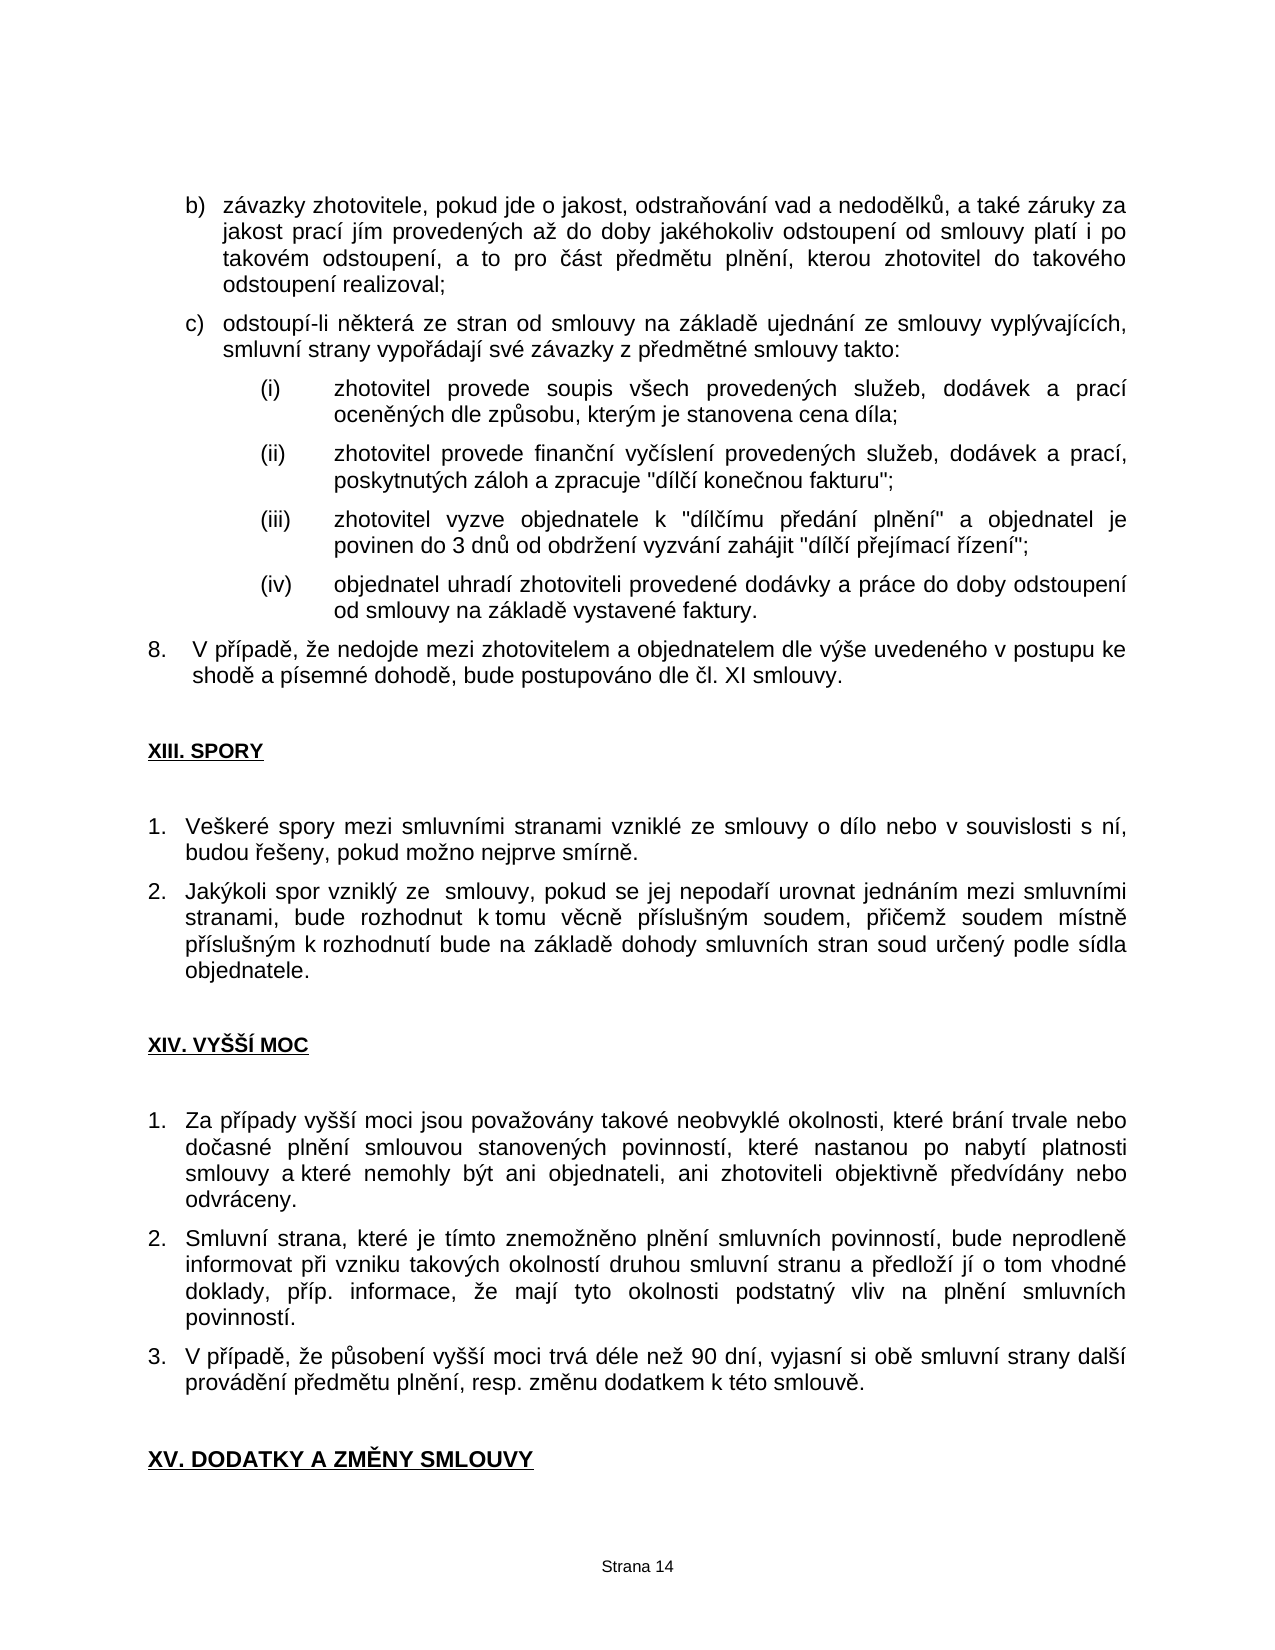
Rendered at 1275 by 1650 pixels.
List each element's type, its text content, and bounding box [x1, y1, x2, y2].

list zhotovitel provede soupis všech provedených služeb, dodávek a prací oceněných dle způsobu, kterým je stanovena cena díla; [260, 375, 1127, 428]
list zhotovitel vyzve objednatele k "dílčímu předání plnění" a objednatel je povinen do 3 dnů od obdržení vyzvání zahájit "dílčí přejímací řízení"; [260, 506, 1127, 558]
list Veškeré spory mezi smluvními stranami vzniklé ze smlouvy o dílo nebo v souvislosti s ní, budou řešeny, pokud možno nejprve smírně. [148, 813, 1127, 865]
list XIV. VYŠŠÍ MOC [148, 1033, 1127, 1057]
list V případě, že působení vyšší moci trvá déle než 90 dní, vyjasní si obě smluvní strany další provádění předmětu plnění, resp. změnu dodatkem k této smlouvě. [148, 1343, 1127, 1396]
list Jakýkoli spor vzniklý ze smlouvy, pokud se jej nepodaří urovnat jednáním mezi smluvními stranami, bude rozhodnut k tomu věcně příslušným soudem, přičemž soudem místně příslušným k rozhodnutí bude na základě dohody smluvních stran soud určený podle sídla objednatele. [148, 878, 1127, 983]
list V případě, že nedojde mezi zhotovitelem a objednatelem dle výše uvedeného v postupu ke shodě a písemné dohodě, bude postupováno dle čl. XI smlouvy. [148, 636, 1127, 689]
list odstoupí-li některá ze stran od smlouvy na základě ujednání ze smlouvy vyplývajících, smluvní strany vypořádají své závazky z předmětné smlouvy takto: [185, 310, 1127, 363]
subtitle XV. DODATKY A ZMĚNY SMLOUVY [148, 1446, 1127, 1472]
list XIII. SPORY [148, 739, 1127, 763]
list Za případy vyšší moci jsou považovány takové neobvyklé okolnosti, které brání trvale nebo dočasné plnění smlouvou stanovených povinností, které nastanou po nabytí platnosti smlouvy a které nemohly být ani objednateli, ani zhotoviteli objektivně předvídány nebo odvráceny. [148, 1107, 1127, 1213]
list závazky zhotovitele, pokud jde o jakost, odstraňování vad a nedodělků, a také záruky za jakost prací jím provedených až do doby jakéhokoliv odstoupení od smlouvy platí i po takovém odstoupení, a to pro část předmětu plnění, kterou zhotovitel do takového odstoupení realizoval; [185, 192, 1127, 297]
list zhotovitel provede finanční vyčíslení provedených služeb, dodávek a prací, poskytnutých záloh a zpracuje "dílčí konečnou fakturu"; [260, 440, 1127, 493]
list Smluvní strana, které je tímto znemožněno plnění smluvních povinností, bude neprodleně informovat při vzniku takových okolností druhou smluvní stranu a předloží jí o tom vhodné doklady, příp. informace, že mají tyto okolnosti podstatný vliv na plnění smluvních povinností. [148, 1225, 1127, 1331]
list objednatel uhradí zhotoviteli provedené dodávky a práce do doby odstoupení od smlouvy na základě vystavené faktury. [260, 571, 1127, 623]
